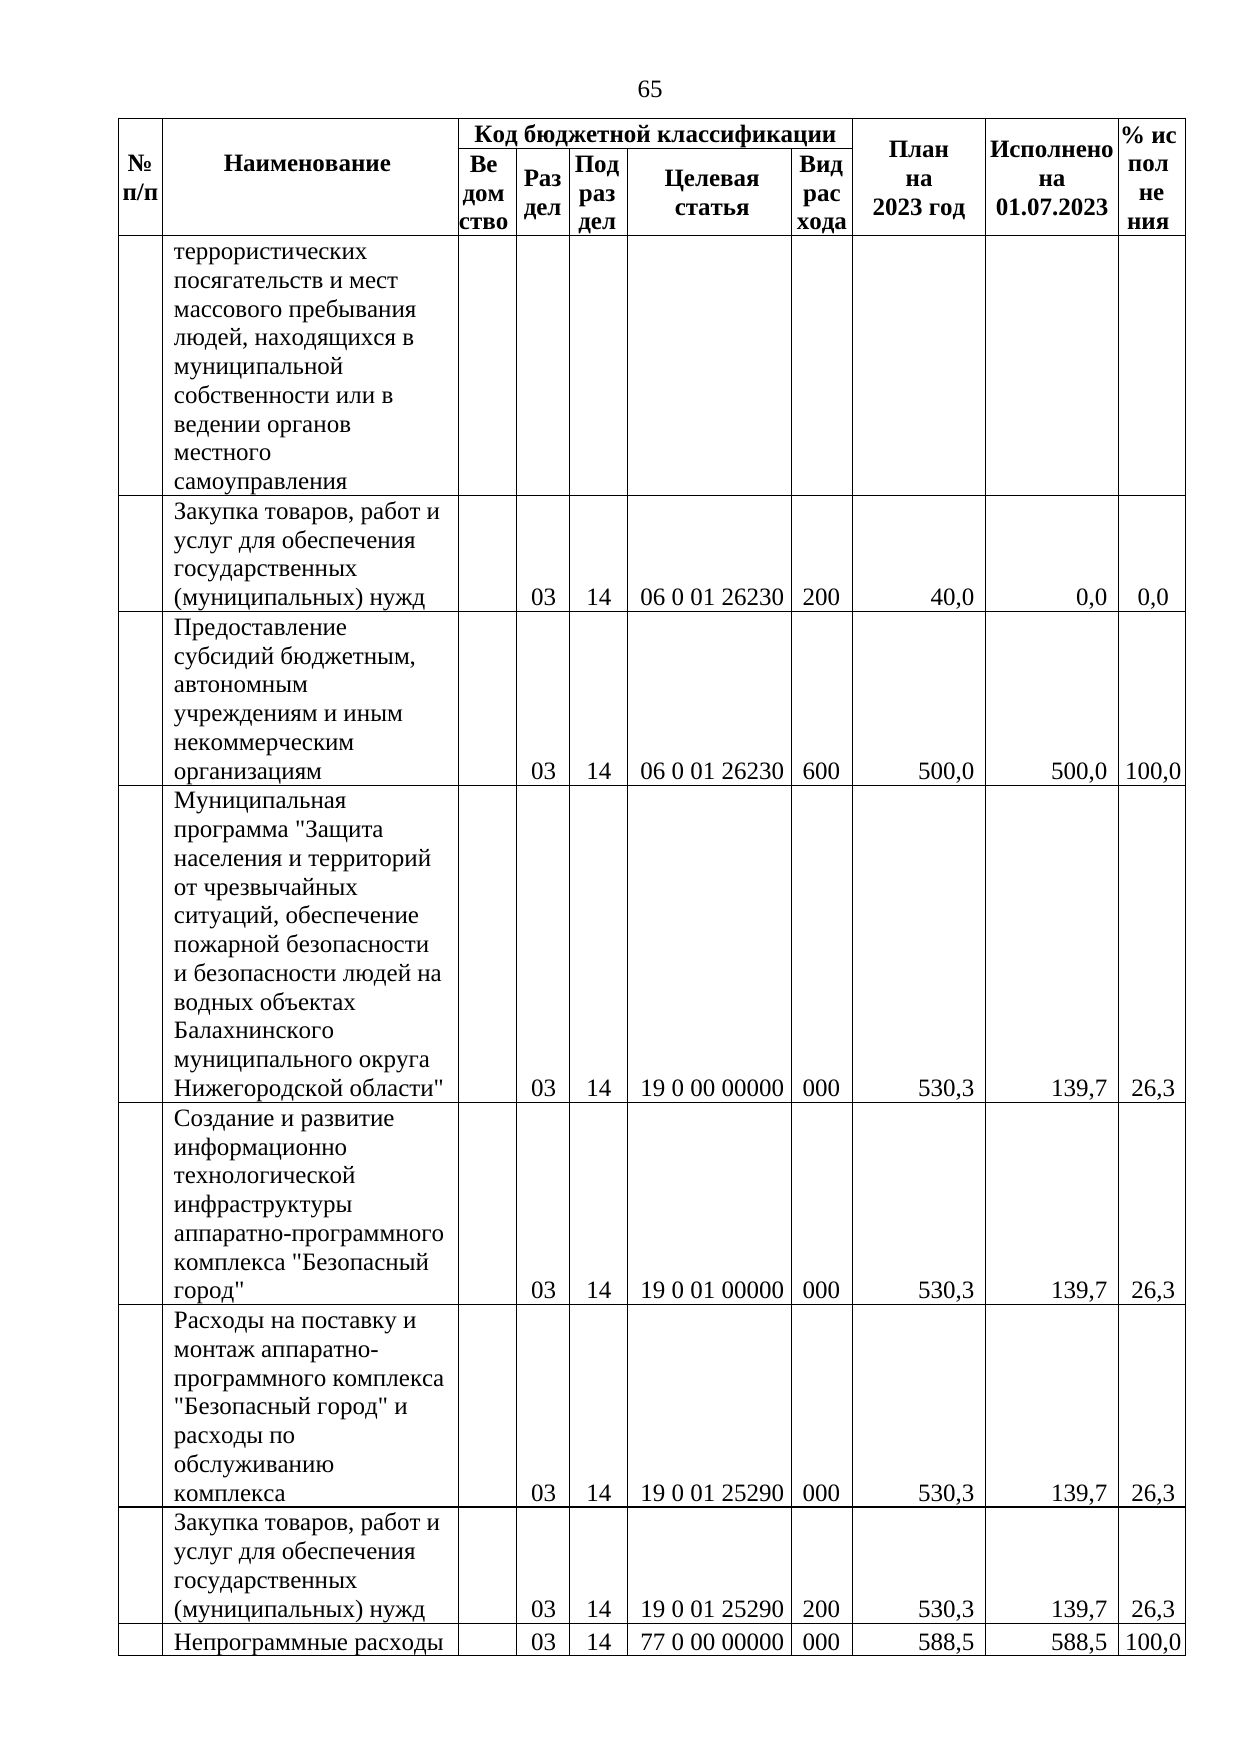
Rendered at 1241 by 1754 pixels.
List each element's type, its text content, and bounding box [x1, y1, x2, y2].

table_cell Раз дел [517, 149, 569, 235]
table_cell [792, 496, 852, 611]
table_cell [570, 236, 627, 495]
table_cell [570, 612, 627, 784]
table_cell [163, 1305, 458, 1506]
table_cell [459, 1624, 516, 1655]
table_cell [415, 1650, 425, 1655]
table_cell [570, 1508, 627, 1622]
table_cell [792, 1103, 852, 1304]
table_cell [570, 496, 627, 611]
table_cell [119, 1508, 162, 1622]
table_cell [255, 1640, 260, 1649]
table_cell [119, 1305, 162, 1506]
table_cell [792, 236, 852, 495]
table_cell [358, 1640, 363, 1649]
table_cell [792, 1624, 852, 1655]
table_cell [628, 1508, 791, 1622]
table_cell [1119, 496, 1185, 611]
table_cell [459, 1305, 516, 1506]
table_header Код бюджетной классификации [459, 119, 852, 148]
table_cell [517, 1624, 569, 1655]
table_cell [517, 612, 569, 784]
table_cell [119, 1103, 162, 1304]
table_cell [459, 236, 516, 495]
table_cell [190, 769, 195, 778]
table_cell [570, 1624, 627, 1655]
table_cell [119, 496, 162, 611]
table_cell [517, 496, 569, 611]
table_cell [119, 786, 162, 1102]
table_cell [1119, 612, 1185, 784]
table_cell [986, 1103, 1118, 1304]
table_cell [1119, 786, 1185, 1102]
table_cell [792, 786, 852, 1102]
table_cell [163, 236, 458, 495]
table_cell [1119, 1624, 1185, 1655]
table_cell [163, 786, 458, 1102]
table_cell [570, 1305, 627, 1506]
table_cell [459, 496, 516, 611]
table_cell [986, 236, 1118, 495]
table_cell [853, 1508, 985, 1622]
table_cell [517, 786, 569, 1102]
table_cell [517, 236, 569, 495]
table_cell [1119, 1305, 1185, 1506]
table_header % ис пол не ния [1119, 119, 1185, 235]
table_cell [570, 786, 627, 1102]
table_header Исполнено на 01.07.2023 [986, 119, 1118, 235]
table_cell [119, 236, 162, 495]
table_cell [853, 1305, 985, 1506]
table_header Наименование [163, 119, 458, 235]
table_cell Подраз дел [570, 149, 627, 235]
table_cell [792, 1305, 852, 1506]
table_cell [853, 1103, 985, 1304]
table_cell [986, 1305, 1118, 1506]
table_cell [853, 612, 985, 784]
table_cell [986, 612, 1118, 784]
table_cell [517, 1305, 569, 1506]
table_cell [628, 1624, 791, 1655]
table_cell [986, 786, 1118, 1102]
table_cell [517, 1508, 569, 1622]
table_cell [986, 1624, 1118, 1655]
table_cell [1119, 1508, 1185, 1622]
table_cell Ве дом ство [459, 149, 516, 235]
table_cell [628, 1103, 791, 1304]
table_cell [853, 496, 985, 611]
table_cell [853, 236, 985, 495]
table_header План на 2023 год [853, 119, 985, 235]
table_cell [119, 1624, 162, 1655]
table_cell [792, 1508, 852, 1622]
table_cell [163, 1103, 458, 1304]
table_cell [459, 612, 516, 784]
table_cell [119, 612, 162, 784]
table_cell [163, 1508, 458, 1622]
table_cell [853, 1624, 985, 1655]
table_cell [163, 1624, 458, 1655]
table_cell Вид рас хода [792, 149, 852, 235]
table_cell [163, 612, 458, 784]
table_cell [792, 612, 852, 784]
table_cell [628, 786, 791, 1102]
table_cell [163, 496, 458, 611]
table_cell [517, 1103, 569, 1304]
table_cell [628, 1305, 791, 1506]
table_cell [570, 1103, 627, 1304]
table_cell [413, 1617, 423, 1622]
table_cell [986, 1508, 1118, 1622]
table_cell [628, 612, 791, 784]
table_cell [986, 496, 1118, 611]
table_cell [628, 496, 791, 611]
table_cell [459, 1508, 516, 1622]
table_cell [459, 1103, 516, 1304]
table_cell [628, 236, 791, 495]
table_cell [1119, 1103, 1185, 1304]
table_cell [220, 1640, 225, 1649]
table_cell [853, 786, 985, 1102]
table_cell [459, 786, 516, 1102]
table_header № п/п [119, 119, 162, 235]
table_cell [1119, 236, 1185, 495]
table_cell Целевая статья [628, 149, 791, 235]
